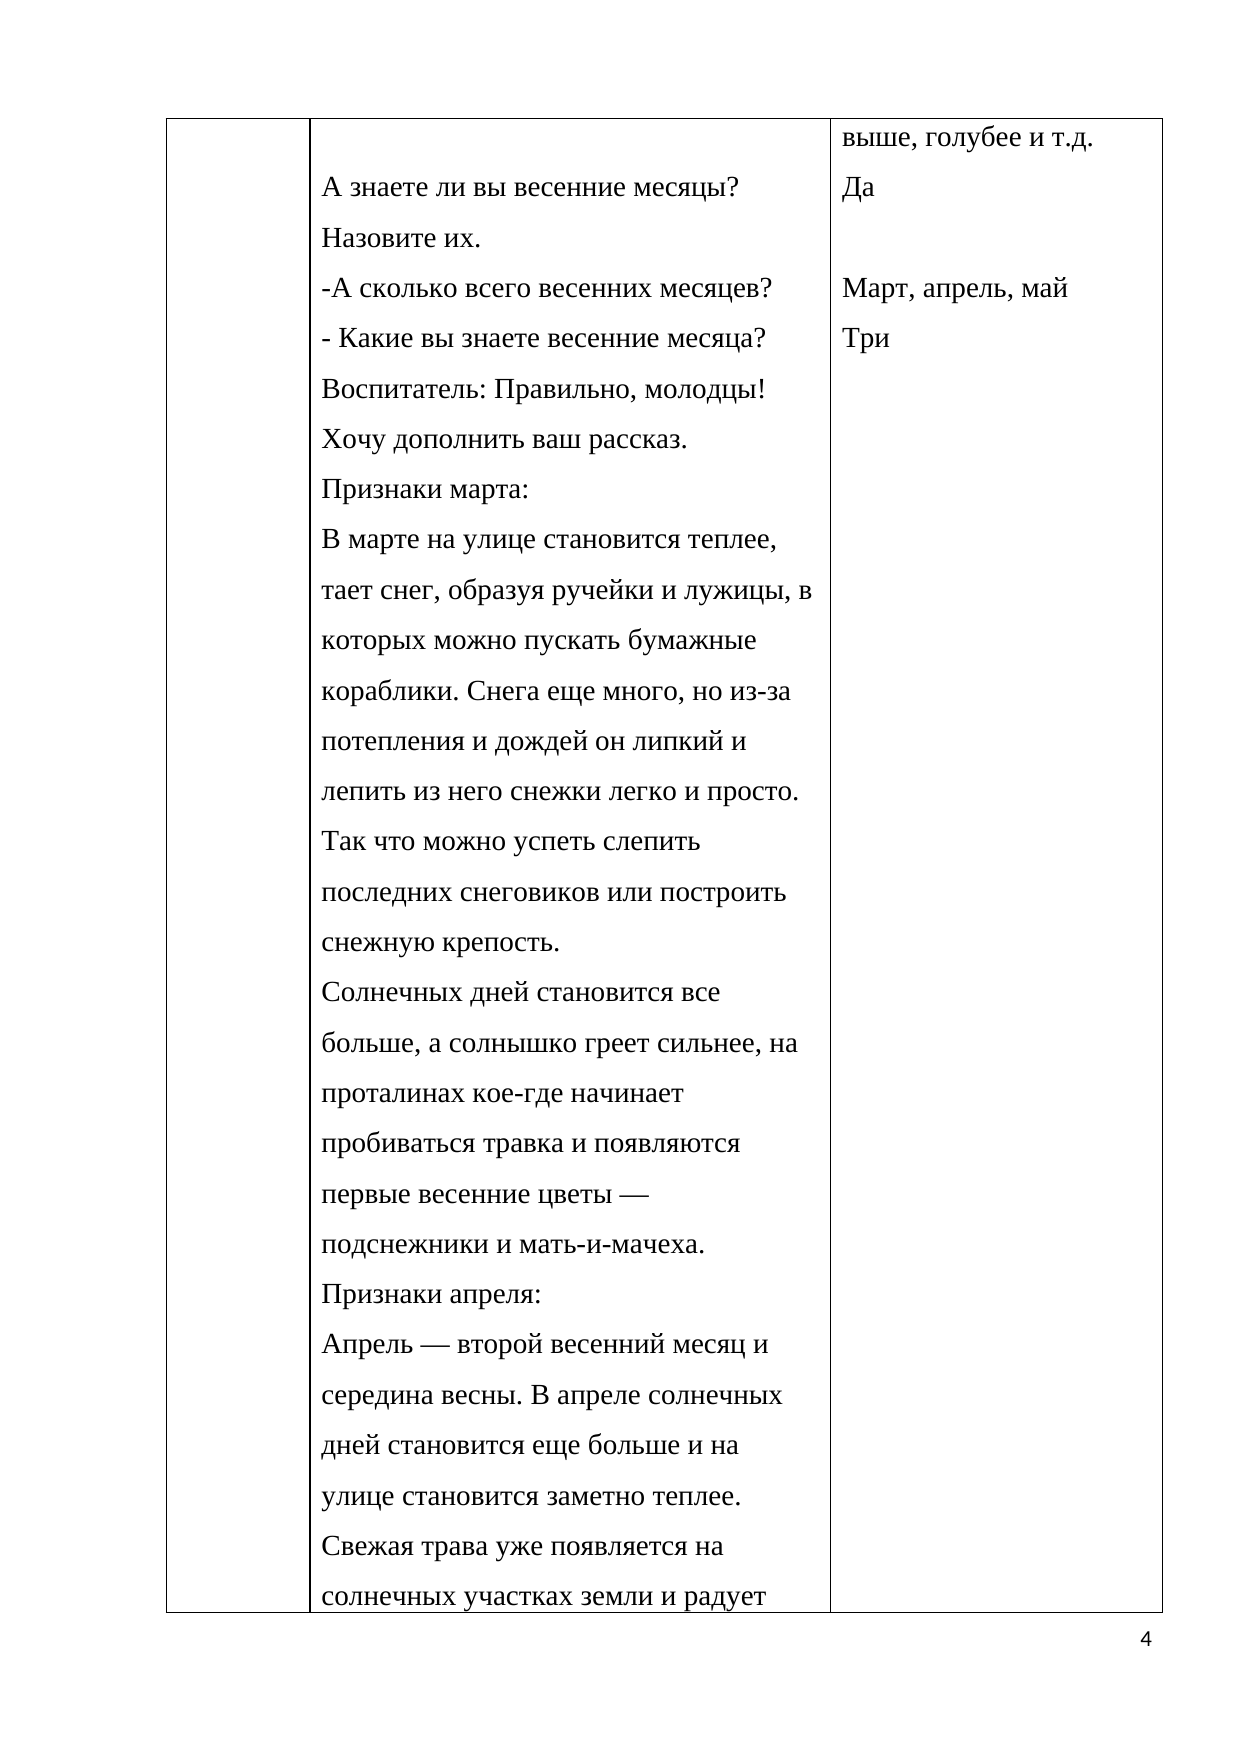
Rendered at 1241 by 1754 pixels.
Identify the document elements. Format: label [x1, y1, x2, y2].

table_cell [311, 119, 830, 1612]
table_cell [831, 119, 1162, 1612]
